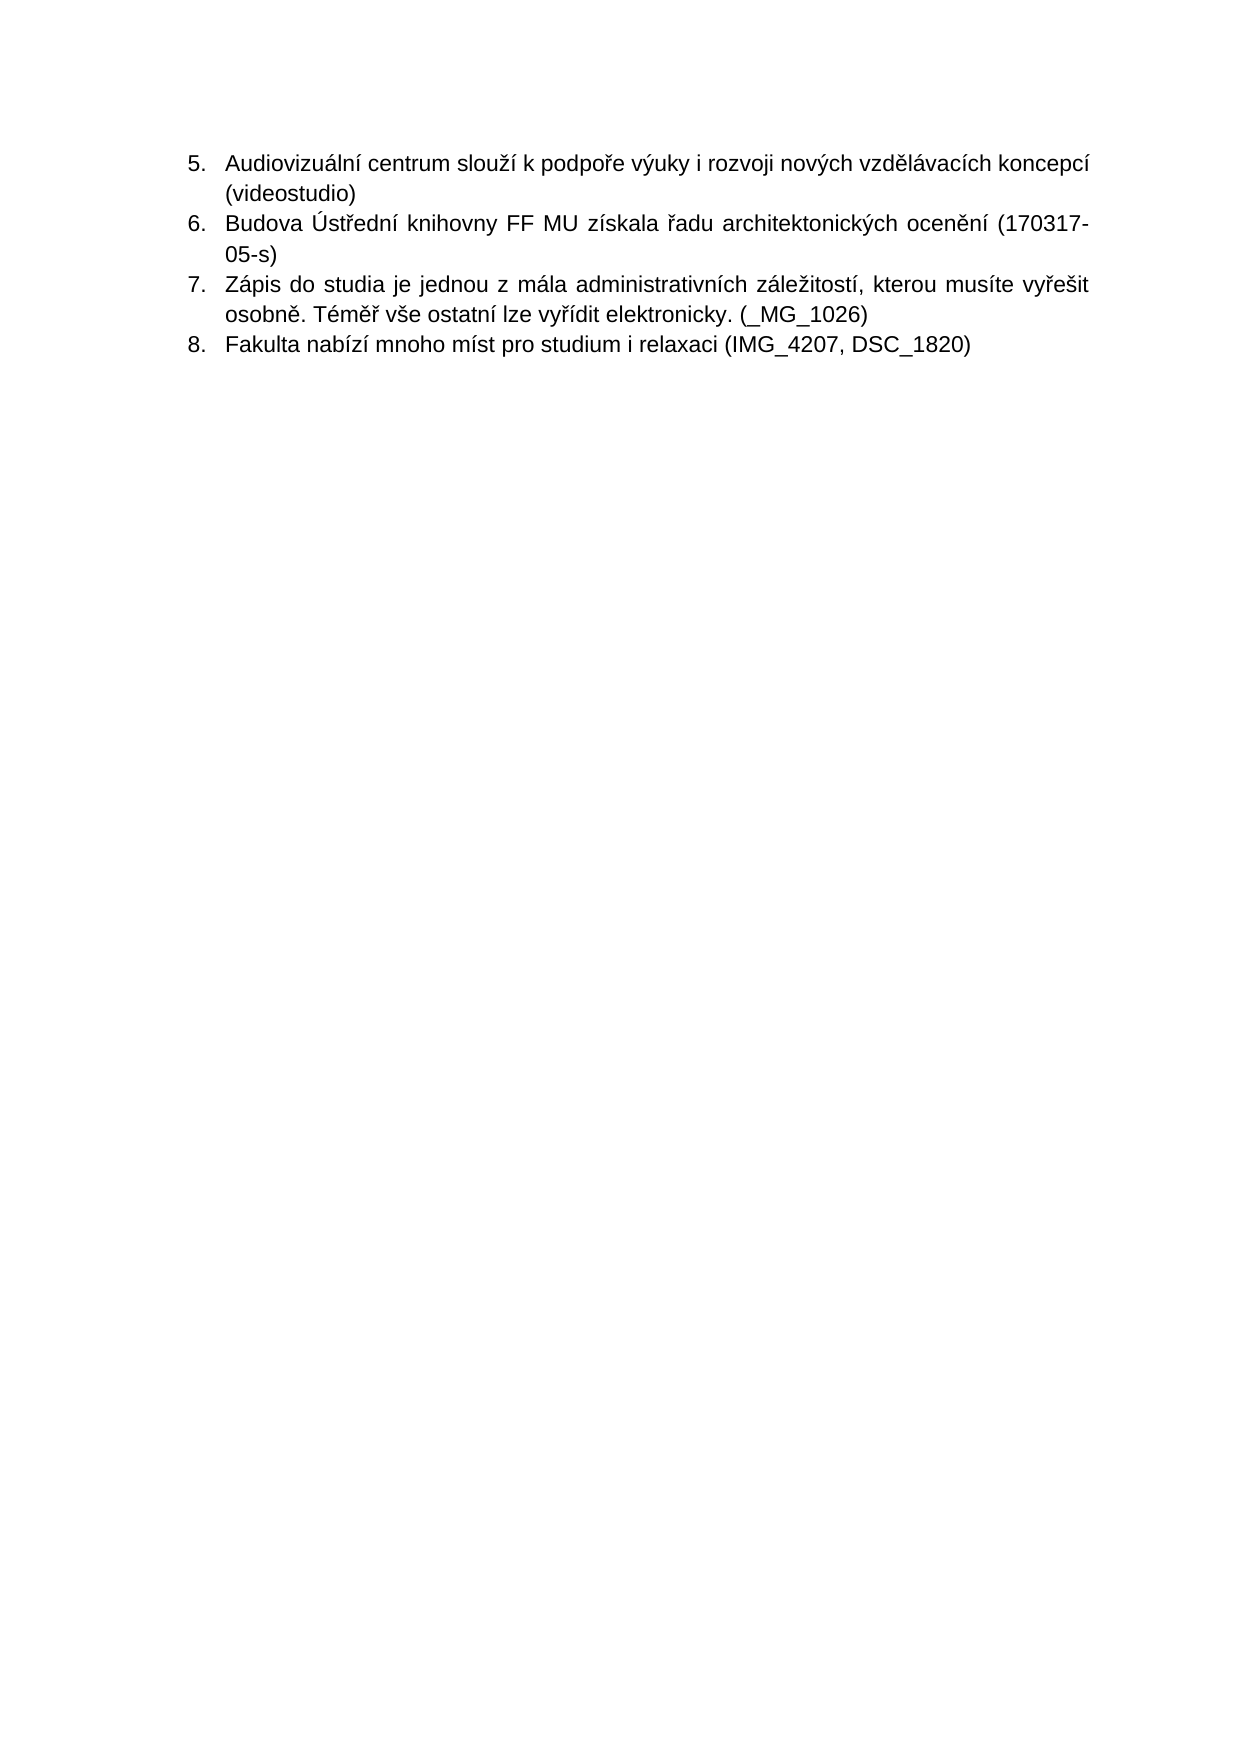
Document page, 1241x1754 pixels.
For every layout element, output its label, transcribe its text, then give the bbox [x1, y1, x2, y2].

list Fakulta nabízí mnoho míst pro studium i relaxaci (IMG_4207, DSC_1820) [187, 331, 1090, 358]
list Zápis do studia je jednou z mála administrativních záležitostí, kterou musíte vyřešit osobně. Téměř vše ostatní lze vyřídit elektronicky. (_MG_1026) [187, 271, 1090, 327]
list Audiovizuální centrum slouží k podpoře výuky i rozvoji nových vzdělávacích koncepcí (videostudio) [187, 150, 1090, 207]
list Budova Ústřední knihovny FF MU získala řadu architektonických ocenění (170317-05-s) [187, 210, 1090, 267]
